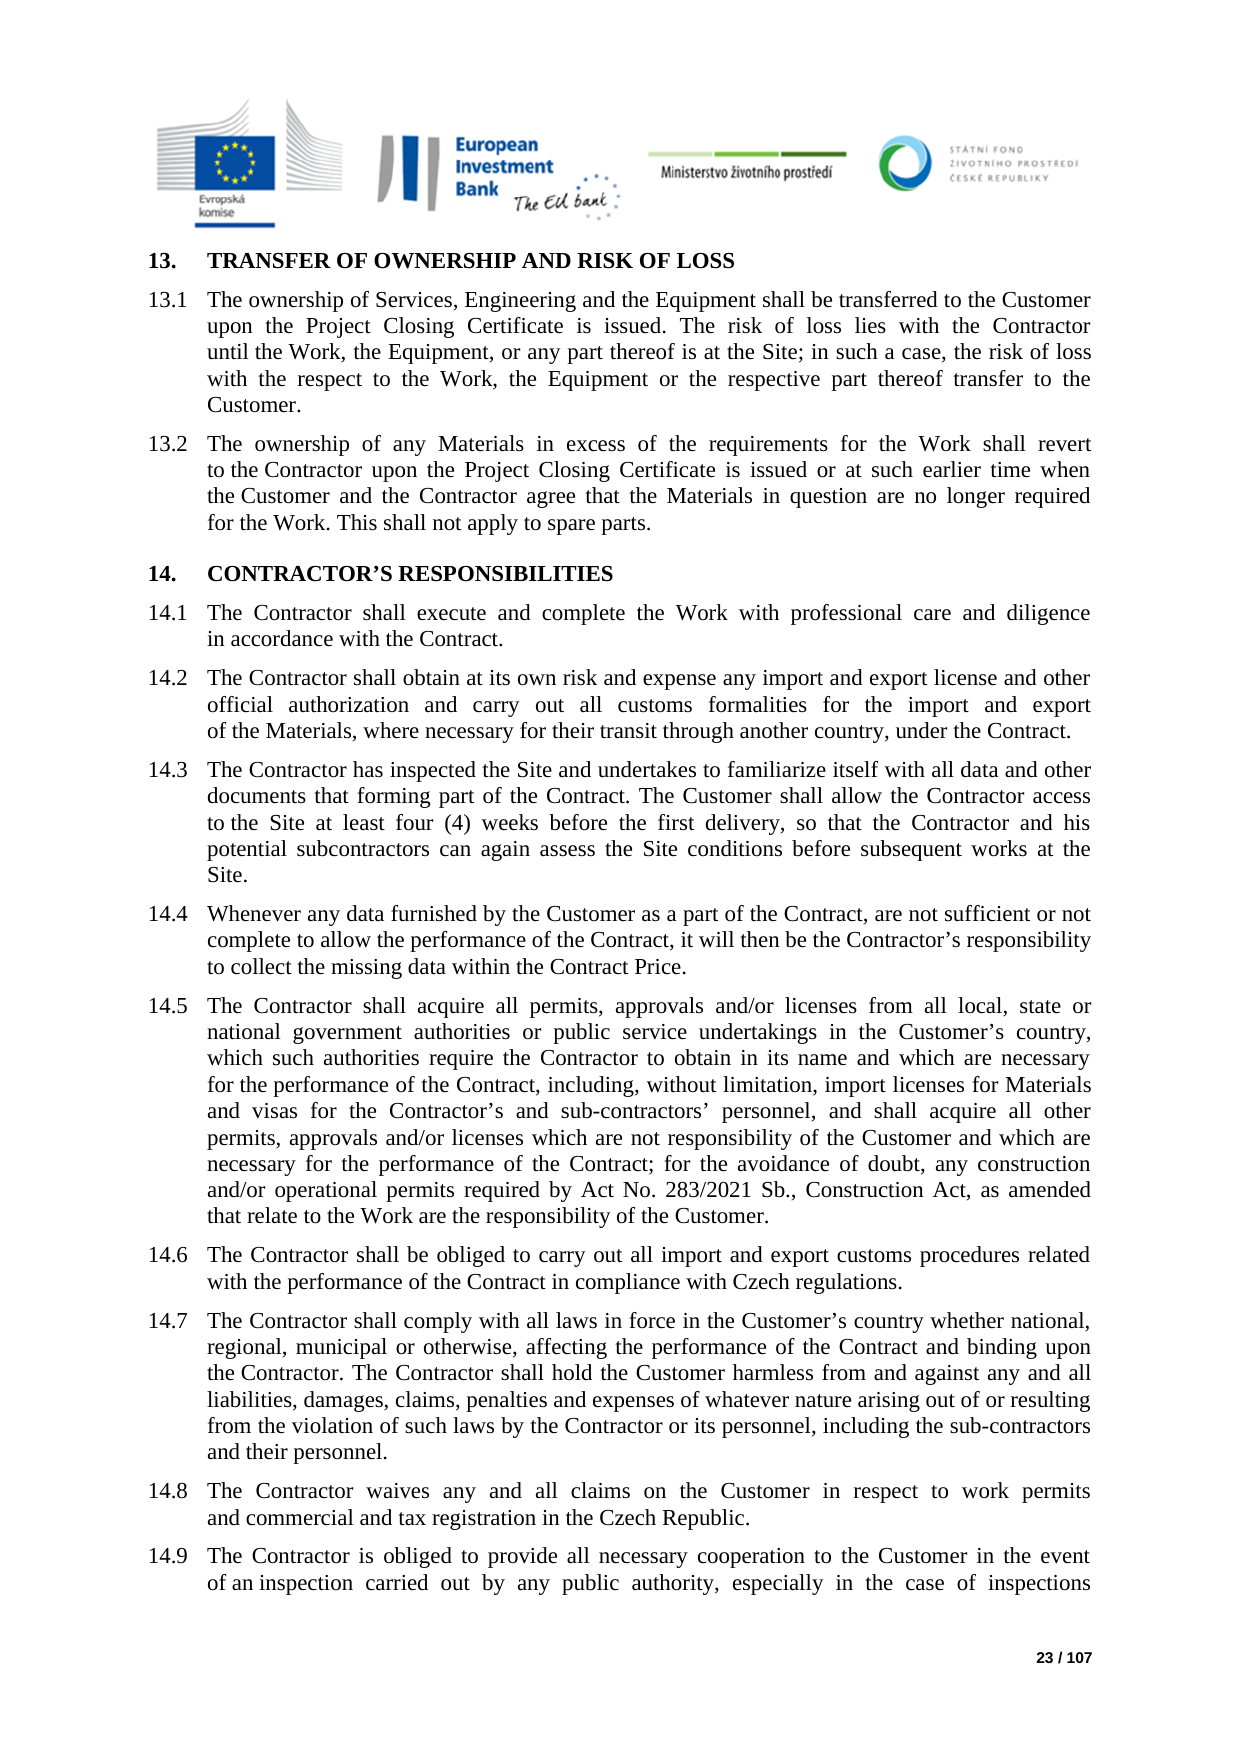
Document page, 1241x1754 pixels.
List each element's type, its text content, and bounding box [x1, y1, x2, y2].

text The Contractor waives any and all claims on the Customer in respect to work permits and commercial and tax registration in the Czech Republic. [148, 1477, 1092, 1530]
text The Contractor shall acquire all permits, approvals and/or licenses from all local, state or national government authorities or public service undertakings in the Customer’s country, which such authorities require the Contractor to obtain in its name and which are necessary for the performance of the Contract, including, without limitation, import licenses for Materials and visas for the Contractor’s and sub-contractors’ personnel, and shall acquire all other permits, approvals and/or licenses which are not responsibility of the Customer and which are necessary for the performance of the Contract; for the avoidance of doubt, any construction and/or operational permits required by Act No. 283/2021 Sb., Construction Act, as amended that relate to the Work are the responsibility of the Customer. [148, 992, 1092, 1229]
text The Contractor shall execute and complete the Work with professional care and diligence in accordance with the Contract. [148, 599, 1092, 652]
text The Contractor has inspected the Site and undertakes to familiarize itself with all data and other documents that forming part of the Contract. The Customer shall allow the Contractor access to the Site at least four (4) weeks before the first delivery, so that the Contractor and his potential subcontractors can again assess the Site conditions before subsequent works at the Site. [148, 756, 1092, 888]
picture [147, 87, 1093, 235]
text The Contractor shall obtain at its own risk and expense any import and export license and other official authorization and carry out all customs formalities for the import and export of the Materials, where necessary for their transit through another country, under the Contract. [148, 664, 1092, 743]
text The Contractor shall be obliged to carry out all import and export customs procedures related with the performance of the Contract in compliance with Czech regulations. [148, 1241, 1092, 1294]
text Whenever any data furnished by the Customer as a part of the Contract, are not sufficient or not complete to allow the performance of the Contract, it will then be the Contractor’s responsibility to collect the missing data within the Contract Price. [148, 900, 1092, 979]
text CONTRACTOR’S RESPONSIBILITIES [148, 560, 1092, 587]
text TRANSFER OF OWNERSHIP AND RISK OF LOSS [148, 247, 1092, 273]
text The ownership of Services, Engineering and the Equipment shall be transferred to the Customer upon the Project Closing Certificate is issued. The risk of loss lies with the Contractor until the Work, the Equipment, or any part thereof is at the Site; in such a case, the risk of loss with the respect to the Work, the Equipment or the respective part thereof transfer to the Customer. [148, 286, 1092, 417]
text The Contractor shall comply with all laws in force in the Customer’s country whether national, regional, municipal or otherwise, affecting the performance of the Contract and binding upon the Contractor. The Contractor shall hold the Customer harmless from and against any and all liabilities, damages, claims, penalties and expenses of whatever nature arising out of or resulting from the violation of such laws by the Contractor or its personnel, including the sub-contractors and their personnel. [148, 1307, 1092, 1465]
text The ownership of any Materials in excess of the requirements for the Work shall revert to the Contractor upon the Project Closing Certificate is issued or at such earlier time when the Customer and the Contractor agree that the Materials in question are no longer required for the Work. This shall not apply to spare parts. [148, 430, 1092, 535]
